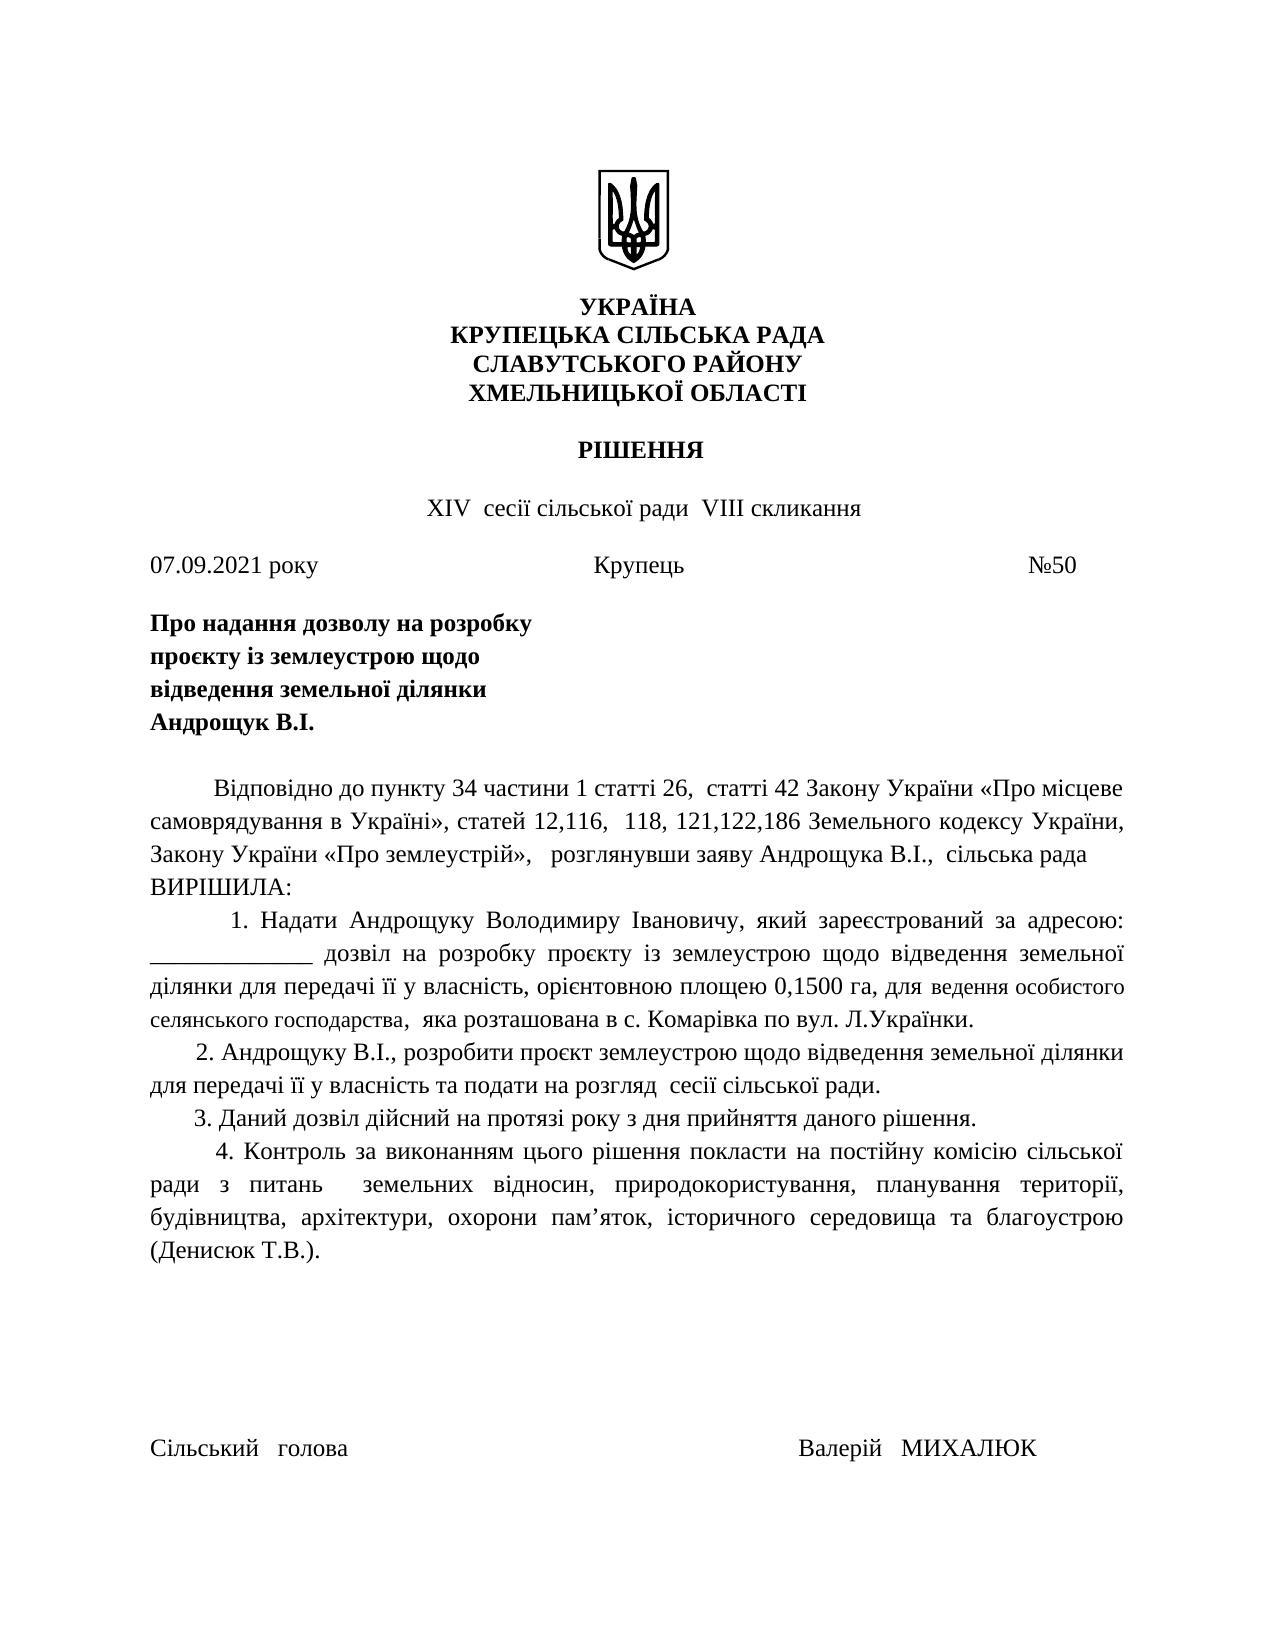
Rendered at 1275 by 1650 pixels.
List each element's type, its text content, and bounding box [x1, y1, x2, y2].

text Відповідно до пункту 34 частини 1 статті 26, статті 42 Закону України «Про місцеве самоврядування в Україні», статей 12,116, 118, 121,122,186 Земельного кодексу України, Закону України «Про землеустрій», розглянувши заяву Андрощука В.І., сільська рада [150, 773, 1125, 868]
text 4. Контроль за виконанням цього рішення покласти на постійну комісію сільської ради з питань земельних відносин, природокористування, планування території, будівництва, архітектури, охорони пам’яток, історичного середовища та благоустрою (Денисюк Т.В.). [150, 1136, 1125, 1264]
text ХІV сесії сільської ради VІІІ скликання [150, 493, 1125, 522]
text Про надання дозволу на розробку [150, 608, 1125, 637]
text ХМЕЛЬНИЦЬКОЇ ОБЛАСТІ [150, 378, 1125, 407]
text 3. Даний дозвіл дійсний на протязі року з дня прийняття даного рішення. [150, 1103, 1125, 1132]
text КРУПЕЦЬКА СІЛЬСЬКА РАДА [150, 320, 1125, 349]
text 07.09.2021 року Крупець №50 [150, 550, 1125, 579]
text УКРАЇНА [150, 292, 1125, 320]
text проєкту із землеустрою щодо [150, 641, 1125, 669]
text відведення земельної ділянки [150, 674, 1125, 703]
text ВИРІШИЛА: [150, 872, 1125, 901]
text СЛАВУТСЬКОГО РАЙОНУ [150, 349, 1125, 378]
text РІШЕННЯ [150, 435, 1125, 464]
text 2. Андрощуку В.І., розробити проєкт землеустрою щодо відведення земельної ділянки для передачі її у власність та подати на розгляд сесії сільської ради. [150, 1037, 1125, 1099]
text Сільський голова Валерій МИХАЛЮК [150, 1433, 1125, 1462]
text 1. Надати Андрощуку Володимиру Івановичу, який зареєстрований за адресою: _____________ дозвіл на розробку проєкту із землеустрою щодо відведення земельної ділянки для передачі її у власність, орієнтовною площею 0,1500 га, для ведення особистого селянського господарства, яка розташована в с. Комарівка по вул. Л.Українки. [150, 905, 1125, 1033]
text Андрощук В.І. [150, 707, 1125, 736]
